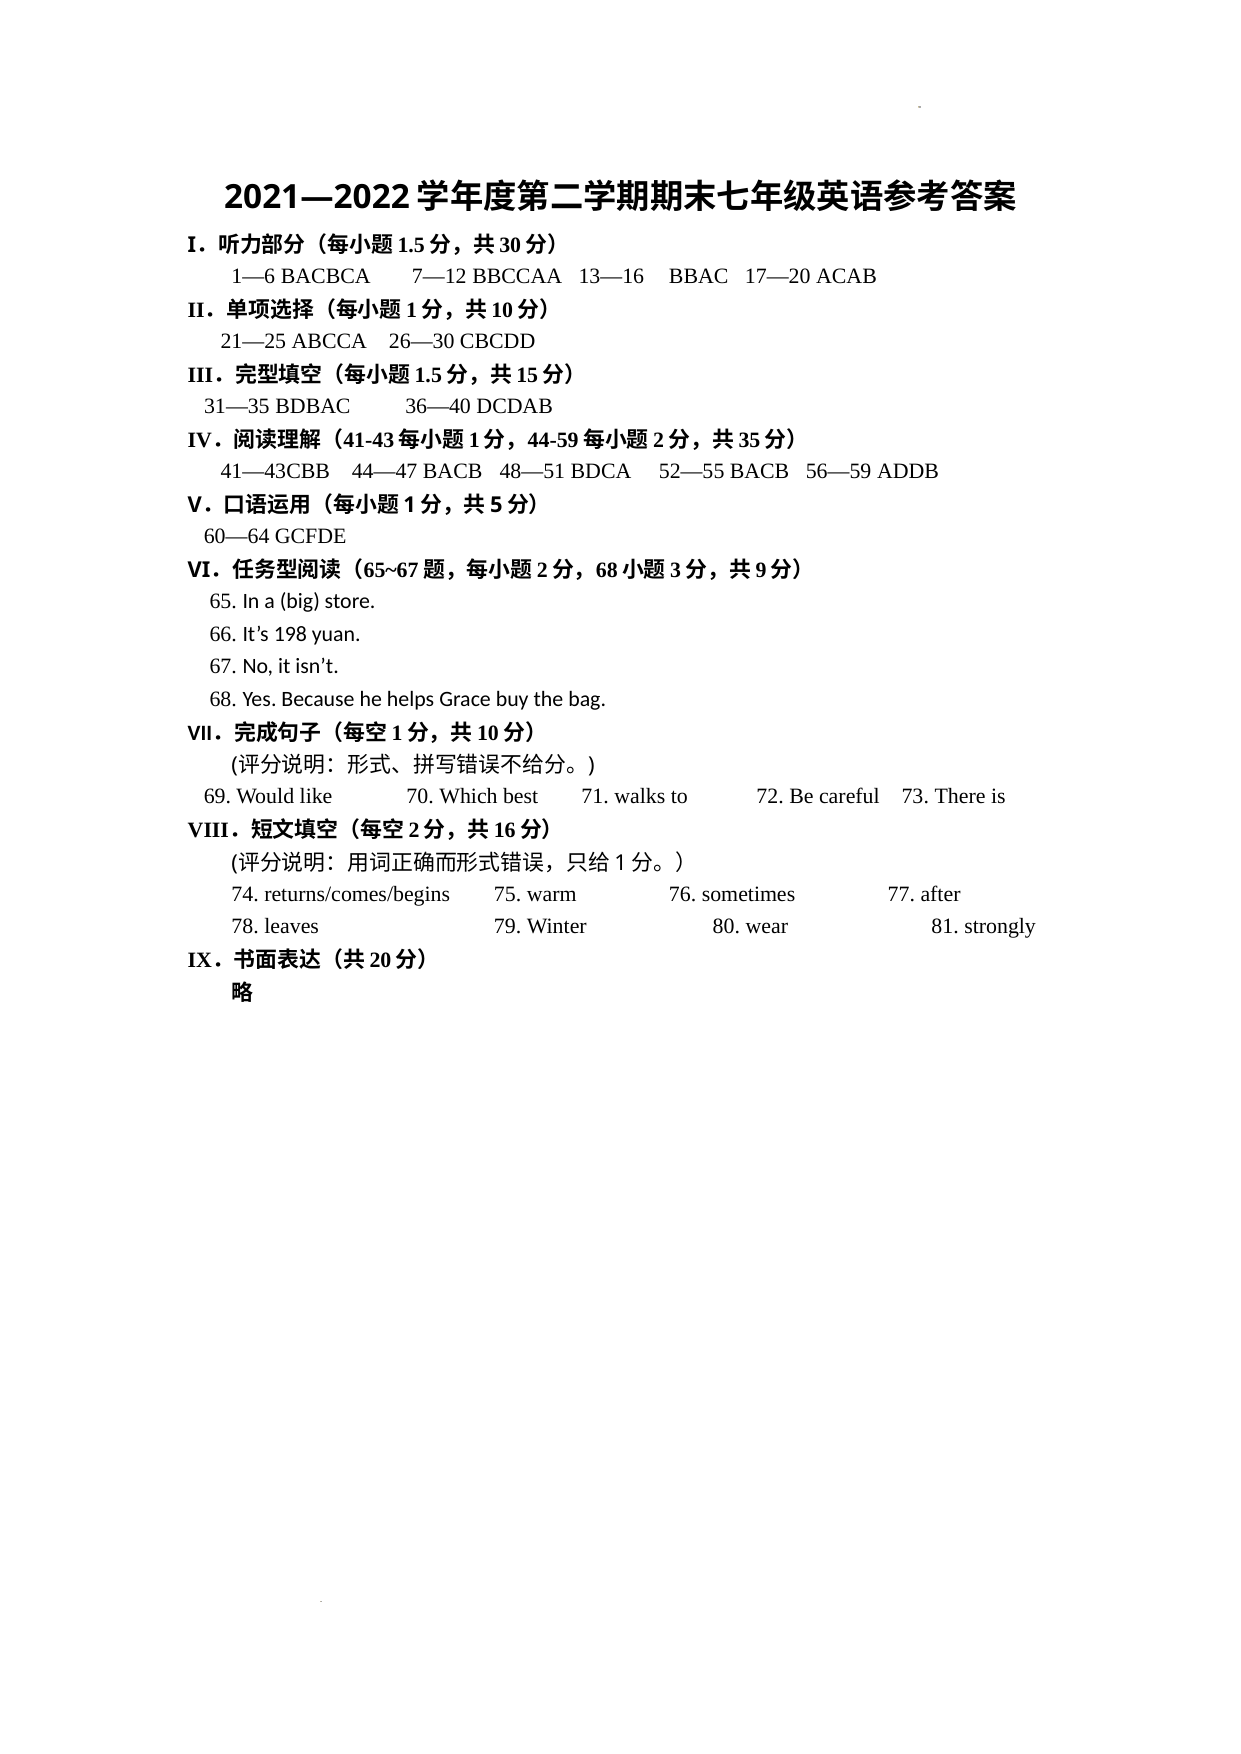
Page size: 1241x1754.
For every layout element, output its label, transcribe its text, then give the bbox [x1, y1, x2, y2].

text I．听力部分（每小题1.5分，共30分） [187, 227, 1053, 259]
text II．单项选择（每小题1分，共10分） [187, 292, 1053, 324]
text 78. leaves 79. Winter 80. wear 81. strongly [187, 909, 1053, 942]
text V．口语运用（每小题1分，共5分） [187, 487, 1053, 519]
text VIII．短文填空（每空2分，共16分） [187, 812, 1053, 844]
text IV．阅读理解（41-43每小题1分，44-59每小题2分，共35分） [187, 422, 1053, 454]
text 21—25 ABCCA 26—30 CBCDD [187, 324, 1053, 357]
text 1—6 BACBCA 7—12 BBCCAA 13—16 BBAC 17—20 ACAB [187, 259, 1053, 292]
text 31—35 BDBAC 36—40 DCDAB [187, 389, 1053, 422]
text (评分说明：形式、拼写错误不给分。) [187, 747, 1053, 779]
text 67. No, it isn’t. [187, 649, 1053, 682]
text (评分说明：用词正确而形式错误，只给1分。） [187, 844, 1053, 877]
text VI．任务型阅读（65~67题，每小题2分，68小题3分，共9分） [187, 552, 1053, 584]
text 65. In a (big) store. [187, 584, 1053, 617]
text 69. Would like 70. Which best 71. walks to 72. Be careful 73. There is [187, 779, 1053, 812]
text 68. Yes. Because he helps Grace buy the bag. [187, 682, 1053, 714]
text 66. It’s 198 yuan. [187, 617, 1053, 649]
text 略 [187, 974, 1053, 1007]
text 41—43CBB 44—47 BACB 48—51 BDCA 52—55 BACB 56—59 ADDB [187, 454, 1053, 487]
text III．完型填空（每小题1.5分，共15分） [187, 357, 1053, 389]
text 74. returns/comes/begins 75. warm 76. sometimes 77. after [187, 877, 1053, 909]
text 2021—2022学年度第二学期期末七年级英语参考答案 [187, 162, 1053, 227]
text VII．完成句子（每空1分，共10分） [187, 714, 1053, 747]
text 60—64 GCFDE [187, 519, 1053, 552]
text IX．书面表达（共20分） [187, 942, 1053, 974]
